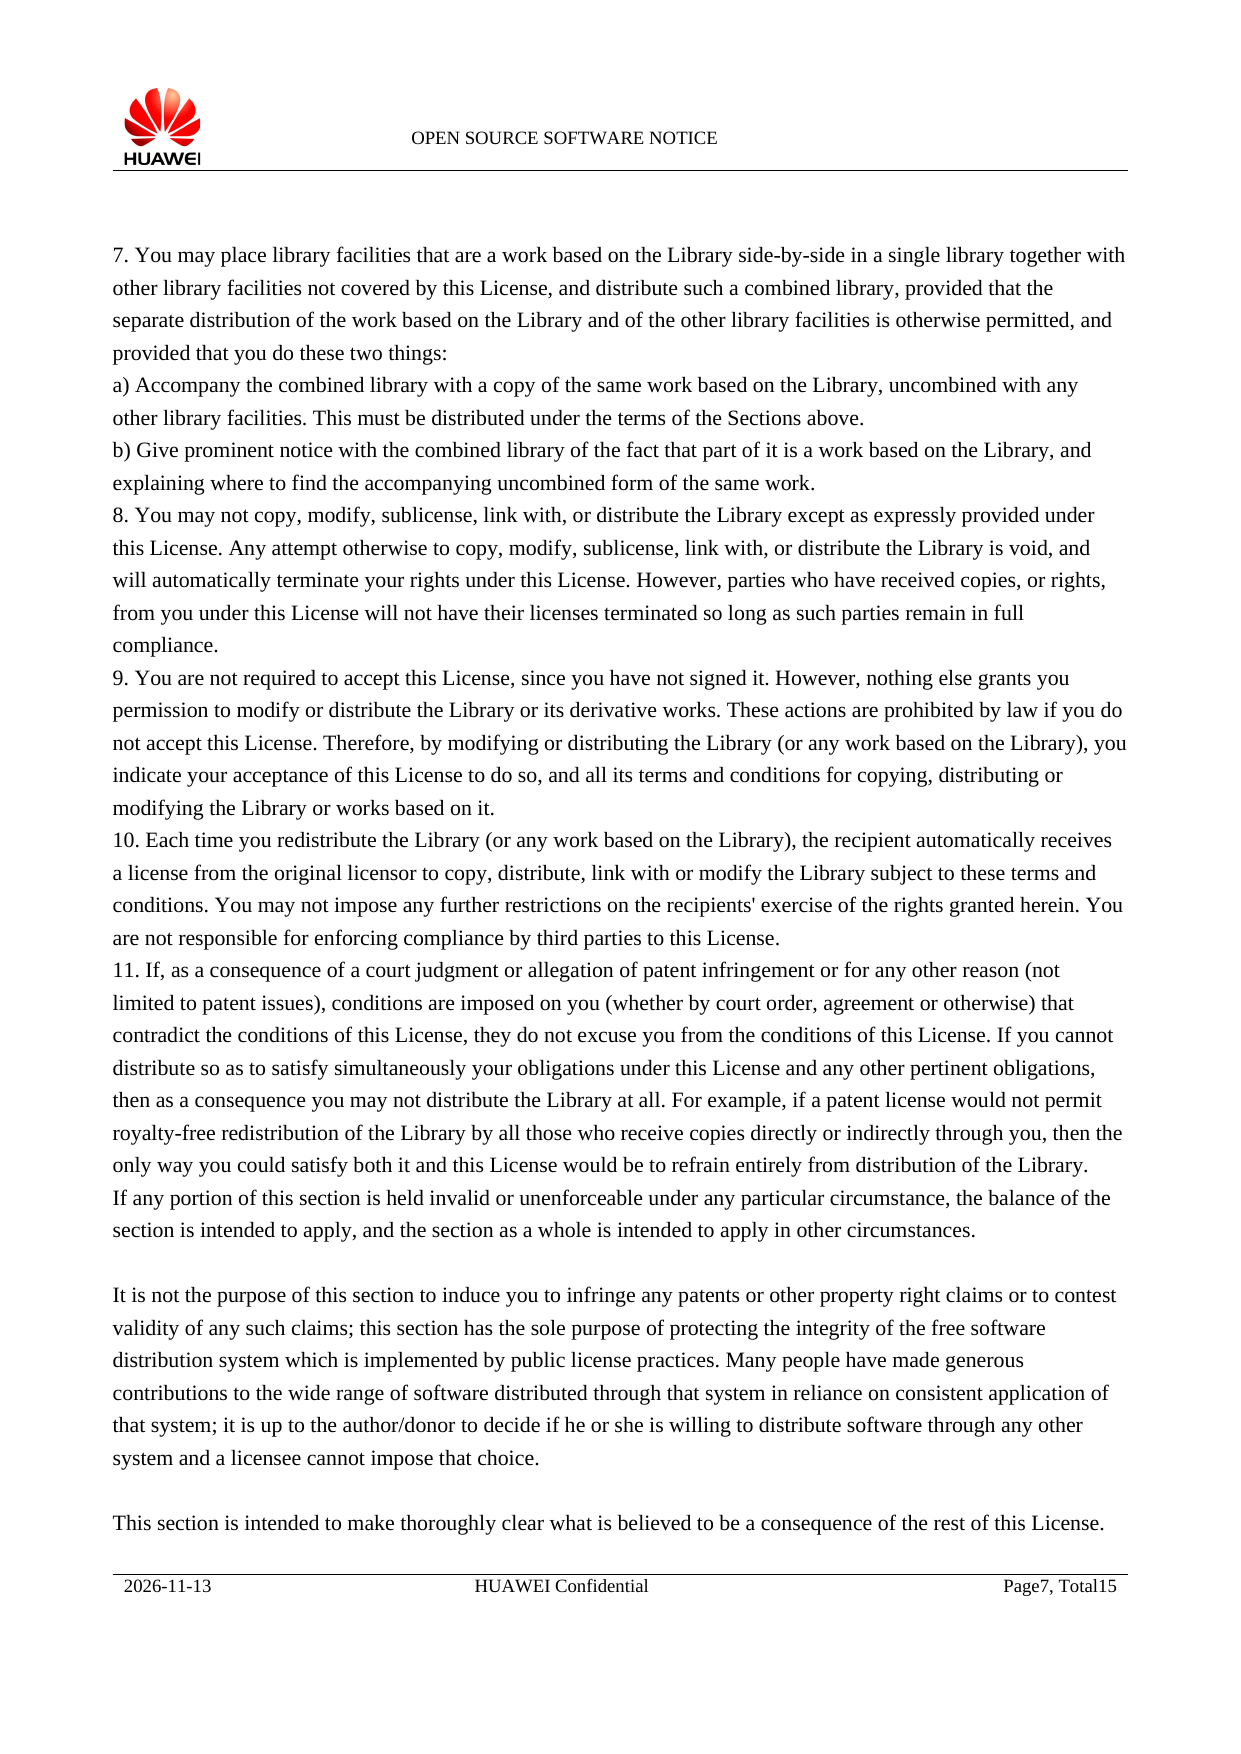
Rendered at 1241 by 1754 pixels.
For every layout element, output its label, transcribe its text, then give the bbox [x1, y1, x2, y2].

picture [124, 88, 201, 165]
